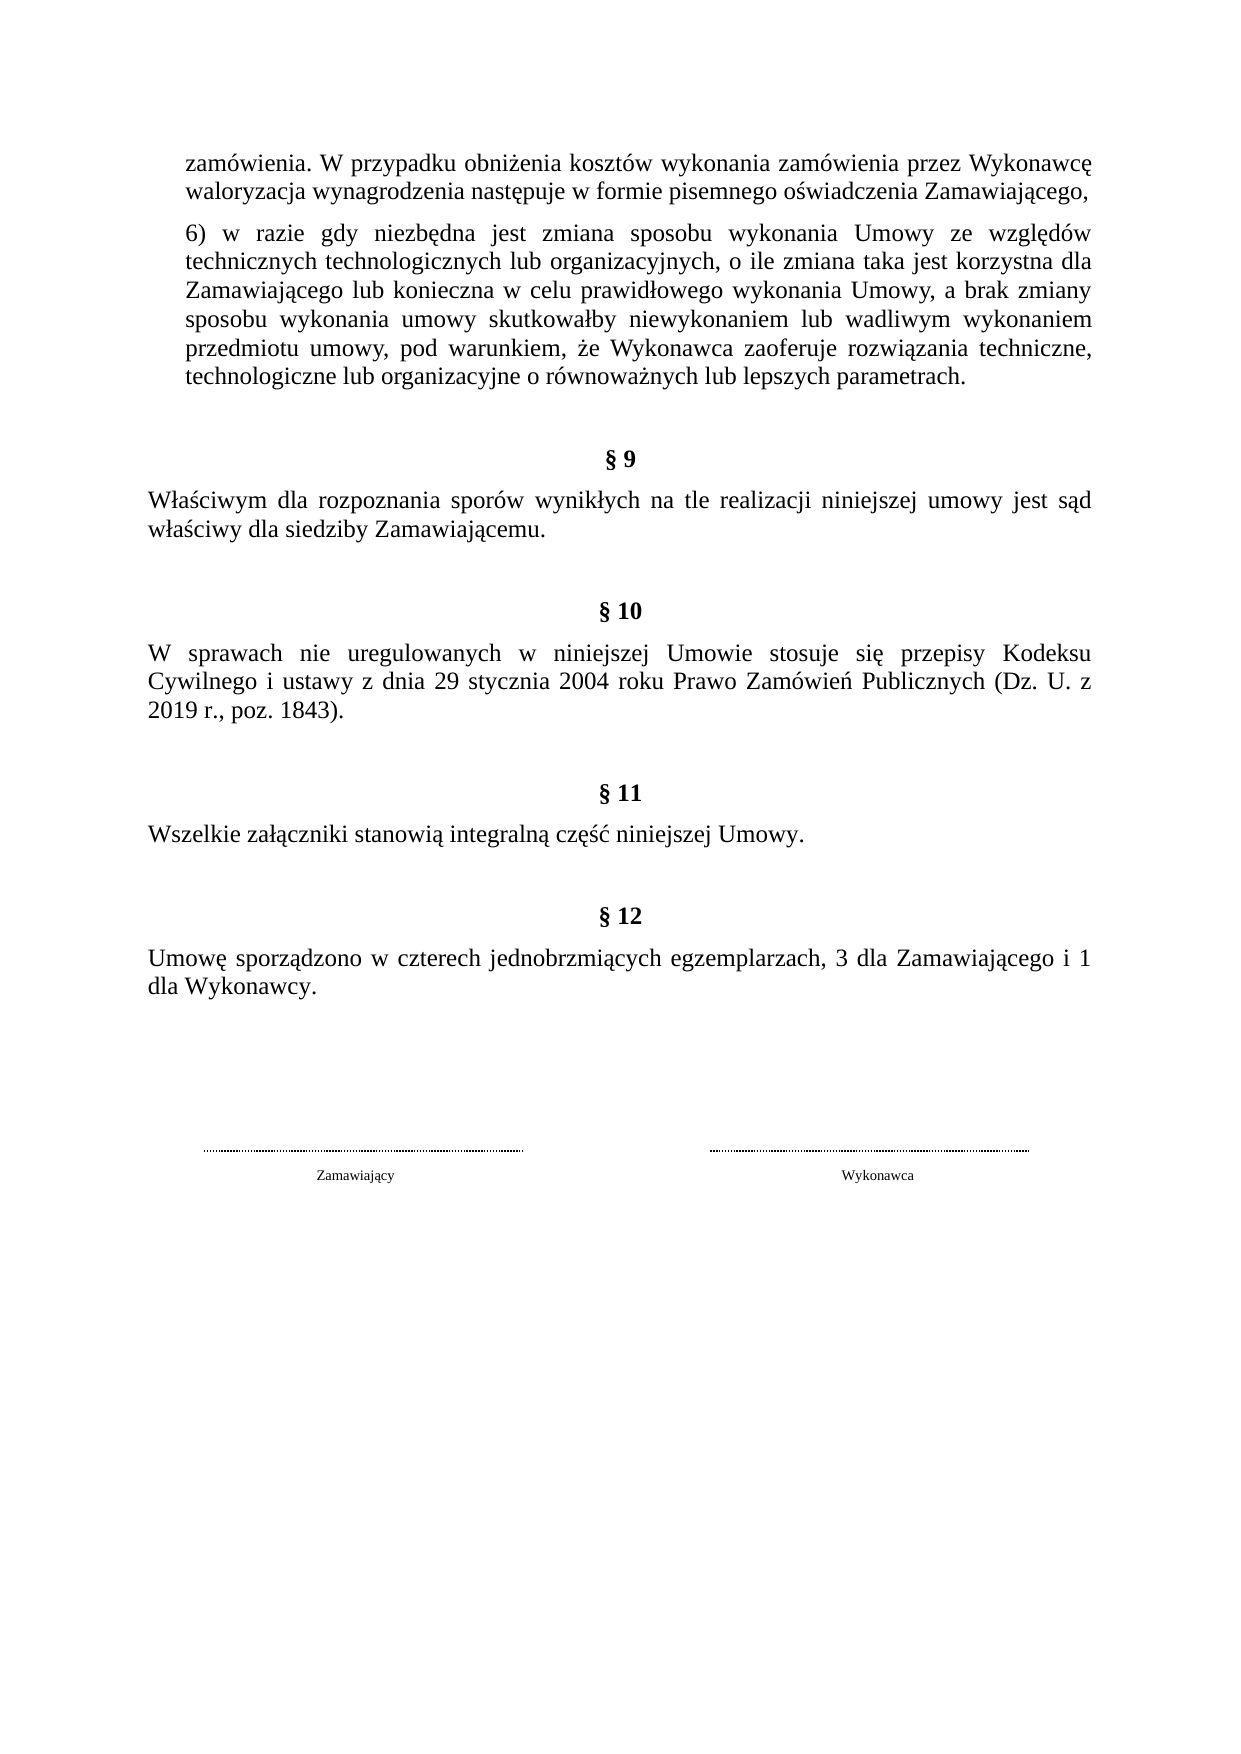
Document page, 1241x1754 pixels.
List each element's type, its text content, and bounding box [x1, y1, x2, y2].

text § 12 [148, 901, 1093, 930]
text Właściwym dla rozpoznania sporów wynikłych na tle realizacji niniejszej umowy jest sąd właściwy dla siedziby Zamawiającemu. [148, 485, 1093, 543]
text § 9 [148, 444, 1093, 473]
text 6) w razie gdy niezbędna jest zmiana sposobu wykonania Umowy ze względów technicznych technologicznych lub organizacyjnych, o ile zmiana taka jest korzystna dla Zamawiającego lub konieczna w celu prawidłowego wykonania Umowy, a brak zmiany sposobu wykonania umowy skutkowałby niewykonaniem lub wadliwym wykonaniem przedmiotu umowy, pod warunkiem, że Wykonawca zaoferuje rozwiązania techniczne, technologiczne lub organizacyjne o równoważnych lub lepszych parametrach. [185, 218, 1093, 390]
text Umowę sporządzono w czterech jednobrzmiących egzemplarzach, 3 dla Zamawiającego i 1 dla Wykonawcy. [148, 943, 1093, 1000]
text Wszelkie załączniki stanowią integralną część niniejszej Umowy. [148, 819, 1093, 848]
text Zamawiający Wykonawca [148, 1166, 1093, 1195]
text § 10 [148, 596, 1093, 625]
text § 11 [148, 778, 1093, 806]
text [185, 148, 1093, 205]
text W sprawach nie uregulowanych w niniejszej Umowie stosuje się przepisy Kodeksu Cywilnego i ustawy z dnia 29 stycznia 2004 roku Prawo Zamówień Publicznych (Dz. U. z 2019 r., poz. 1843). [148, 638, 1093, 724]
